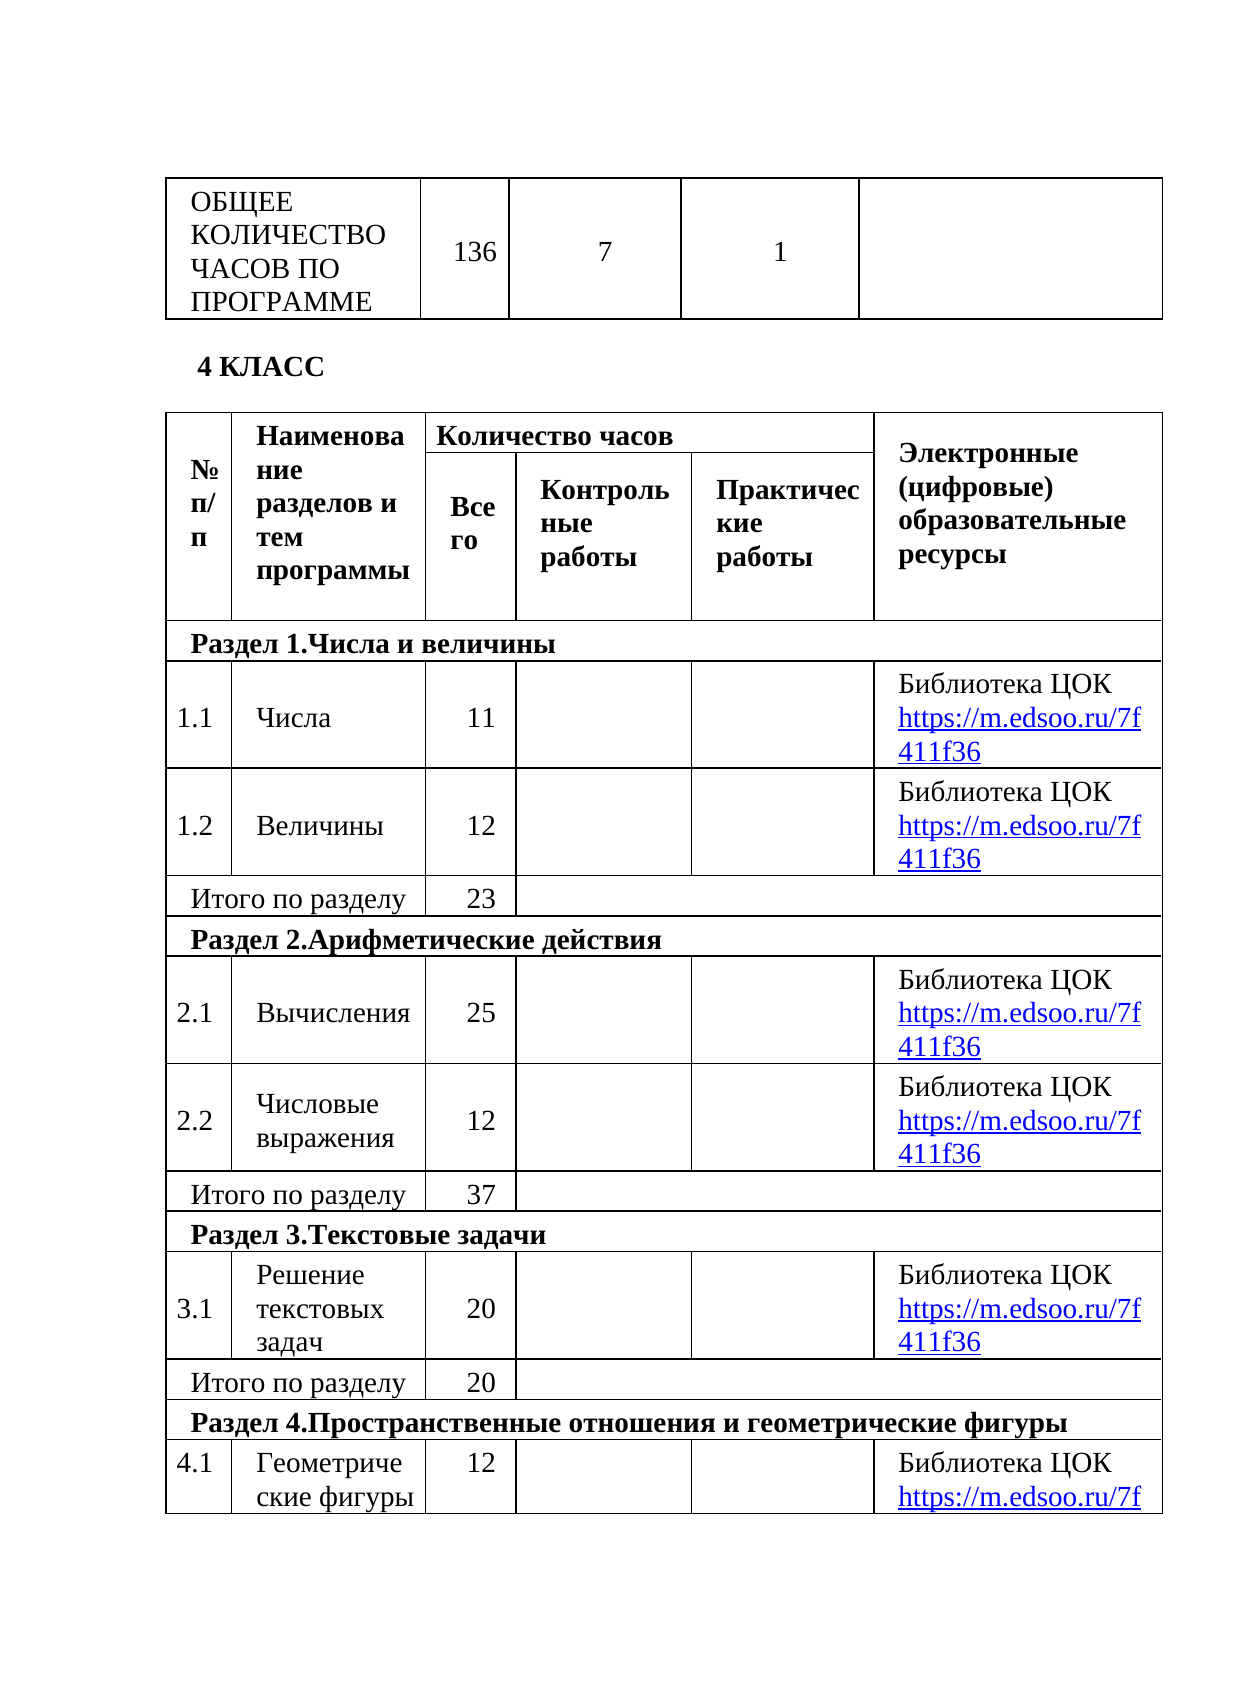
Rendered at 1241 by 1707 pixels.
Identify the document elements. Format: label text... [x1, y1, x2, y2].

table_cell 1.1 [167, 662, 231, 767]
table_cell 1.2 [167, 769, 231, 875]
table_cell Раздел 1.Числа и величины [167, 620, 1162, 660]
table_header Электронные (цифровые) образовательные ресурсы [875, 413, 1162, 619]
table_cell Числа [232, 662, 425, 767]
text 4 КЛАСС [190, 349, 1152, 382]
table_cell Итого по разделу [167, 1172, 425, 1210]
table_cell 23 [426, 876, 515, 915]
table_cell Итого по разделу [167, 1360, 425, 1398]
table_cell Библиотека ЦОК https://m.edsoo.ru/7f411f36 [875, 955, 1162, 1063]
table_cell [517, 1252, 691, 1358]
table_cell [692, 1440, 873, 1513]
table_cell Библиотека ЦОК https://m.edsoo.ru/7f411f36 [875, 660, 1162, 767]
table_cell 37 [426, 1172, 515, 1210]
table_cell Раздел 2.Арифметические действия [167, 915, 1162, 955]
table_header Количество часов [426, 413, 873, 452]
table_cell Раздел 4.Пространственные отношения и геометрические фигуры [167, 1399, 1162, 1439]
table_header № п/п [167, 413, 231, 619]
table_cell [517, 1440, 691, 1513]
table_cell 20 [426, 1360, 515, 1398]
table_cell Контрольные работы [517, 453, 691, 619]
table_cell [517, 1358, 1162, 1398]
table_cell Итого по разделу [167, 876, 425, 915]
table_cell Практические работы [692, 453, 873, 619]
table_cell [692, 1252, 873, 1358]
table_cell ОБЩЕЕ КОЛИЧЕСТВО ЧАСОВ ПО ПРОГРАММЕ [167, 179, 420, 318]
table_cell 2.2 [167, 1064, 231, 1170]
table_cell [517, 662, 691, 767]
table_cell [692, 662, 873, 767]
table_cell Решение текстовых задач [232, 1252, 425, 1358]
table_cell 4.1 [167, 1440, 231, 1513]
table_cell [875, 1439, 1162, 1513]
table_cell [860, 179, 1162, 318]
table_cell Вычисления [232, 957, 425, 1063]
table_cell [517, 1170, 1162, 1210]
table_cell 25 [426, 957, 515, 1063]
table_cell Всего [426, 453, 515, 619]
table_cell 3.1 [167, 1252, 231, 1358]
table_cell [517, 875, 1162, 915]
table_cell [517, 769, 691, 875]
table_cell [692, 1064, 873, 1170]
table_cell Величины [232, 769, 425, 875]
table_cell 12 [426, 1064, 515, 1170]
table_cell [692, 769, 873, 875]
table_cell 1 [682, 179, 858, 318]
table_cell 2.1 [167, 957, 231, 1063]
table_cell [875, 1251, 1162, 1358]
table_cell Библиотека ЦОК https://m.edsoo.ru/7f411f36 [875, 1063, 1162, 1170]
table_header Наименование разделов и тем программы [232, 413, 425, 619]
table_cell 12 [426, 769, 515, 875]
table_cell 11 [426, 662, 515, 767]
table_cell 136 [421, 179, 508, 318]
table_cell Раздел 3.Текстовые задачи [167, 1210, 1162, 1251]
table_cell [232, 1440, 425, 1513]
table_cell [517, 957, 691, 1063]
table_cell Библиотека ЦОК https://m.edsoo.ru/7f411f36 [875, 767, 1162, 875]
table_cell [517, 1064, 691, 1170]
table_cell 20 [426, 1252, 515, 1358]
table_cell 7 [510, 179, 680, 318]
table_cell Числовые выражения [232, 1064, 425, 1170]
table_cell [692, 957, 873, 1063]
table_cell 12 [426, 1440, 515, 1513]
